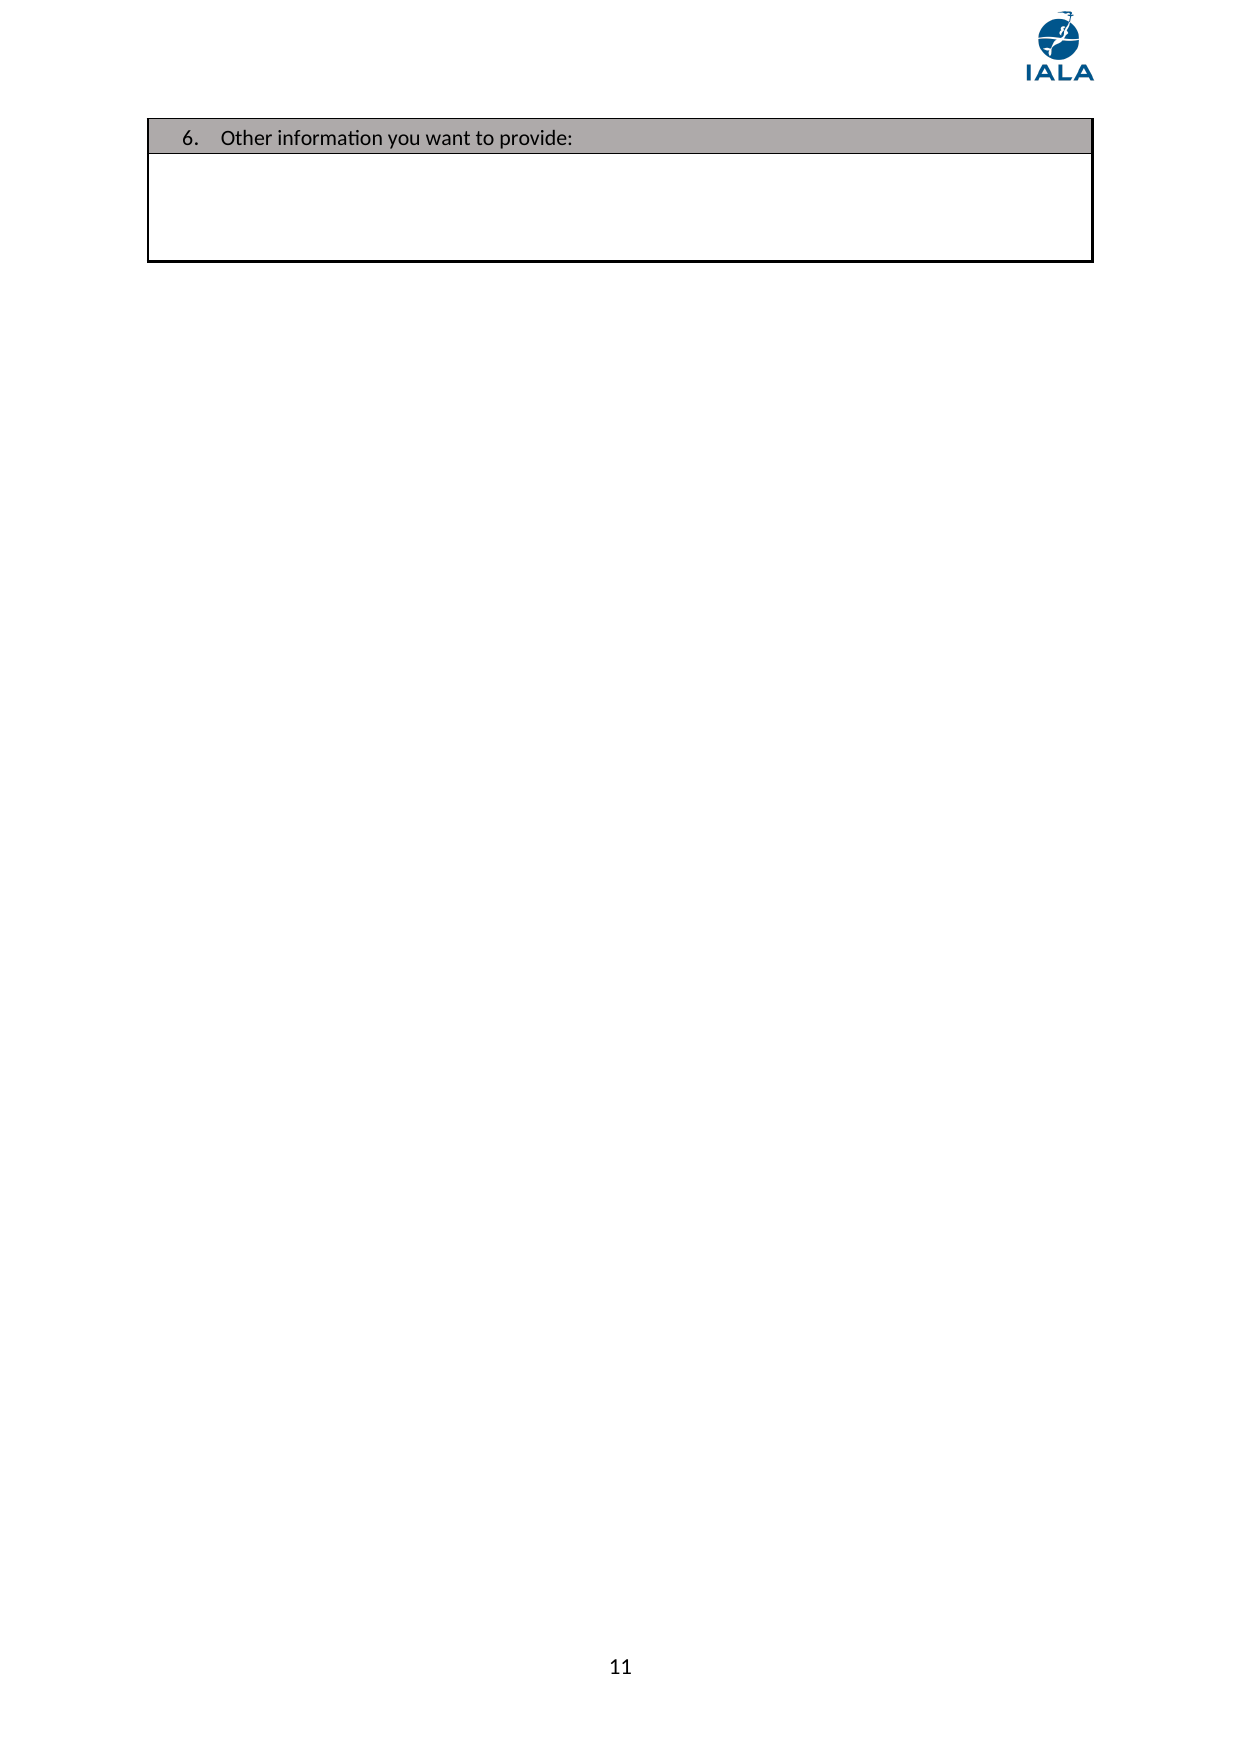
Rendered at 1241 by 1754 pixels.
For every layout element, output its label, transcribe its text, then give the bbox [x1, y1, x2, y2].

picture [1011, 3, 1106, 96]
table_cell 6． Other information you want to provide: [149, 119, 1091, 153]
table_cell [149, 154, 1091, 260]
